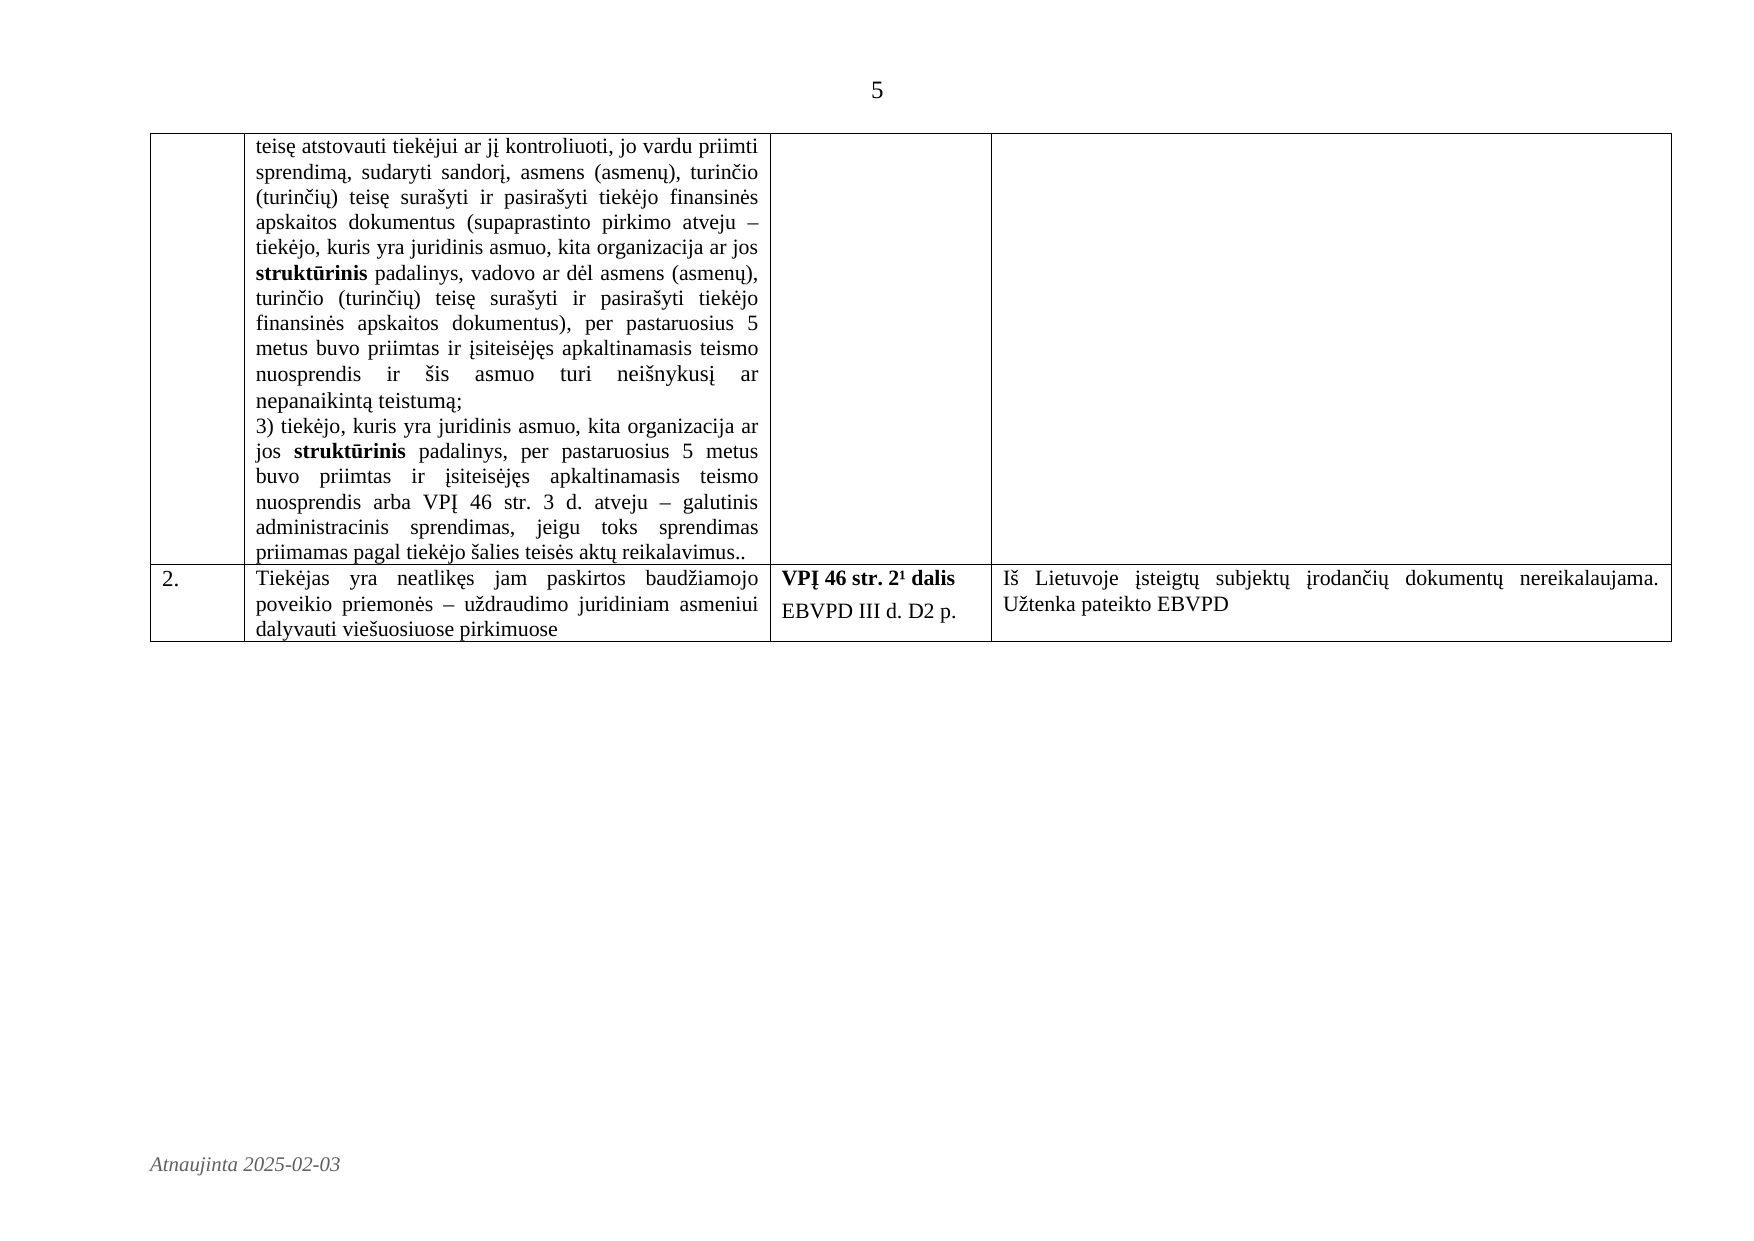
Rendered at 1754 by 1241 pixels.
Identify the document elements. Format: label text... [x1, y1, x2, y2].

table_cell [151, 565, 244, 641]
table_cell Iš Lietuvoje įsteigtų subjektų įrodančių dokumentų nereikalaujama. Užtenka pateikto EBVPD [992, 565, 1671, 641]
table_cell Tiekėjas yra neatlikęs jam paskirtos baudžiamojo poveikio priemonės – uždraudimo juridiniam asmeniui dalyvauti viešuosiuose pirkimuose [245, 565, 770, 641]
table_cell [245, 134, 770, 564]
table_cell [771, 134, 991, 564]
table_cell [151, 134, 244, 564]
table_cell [992, 134, 1671, 564]
table_cell VPĮ 46 str. 2¹ dalis EBVPD III d. D2 p. [771, 565, 991, 641]
